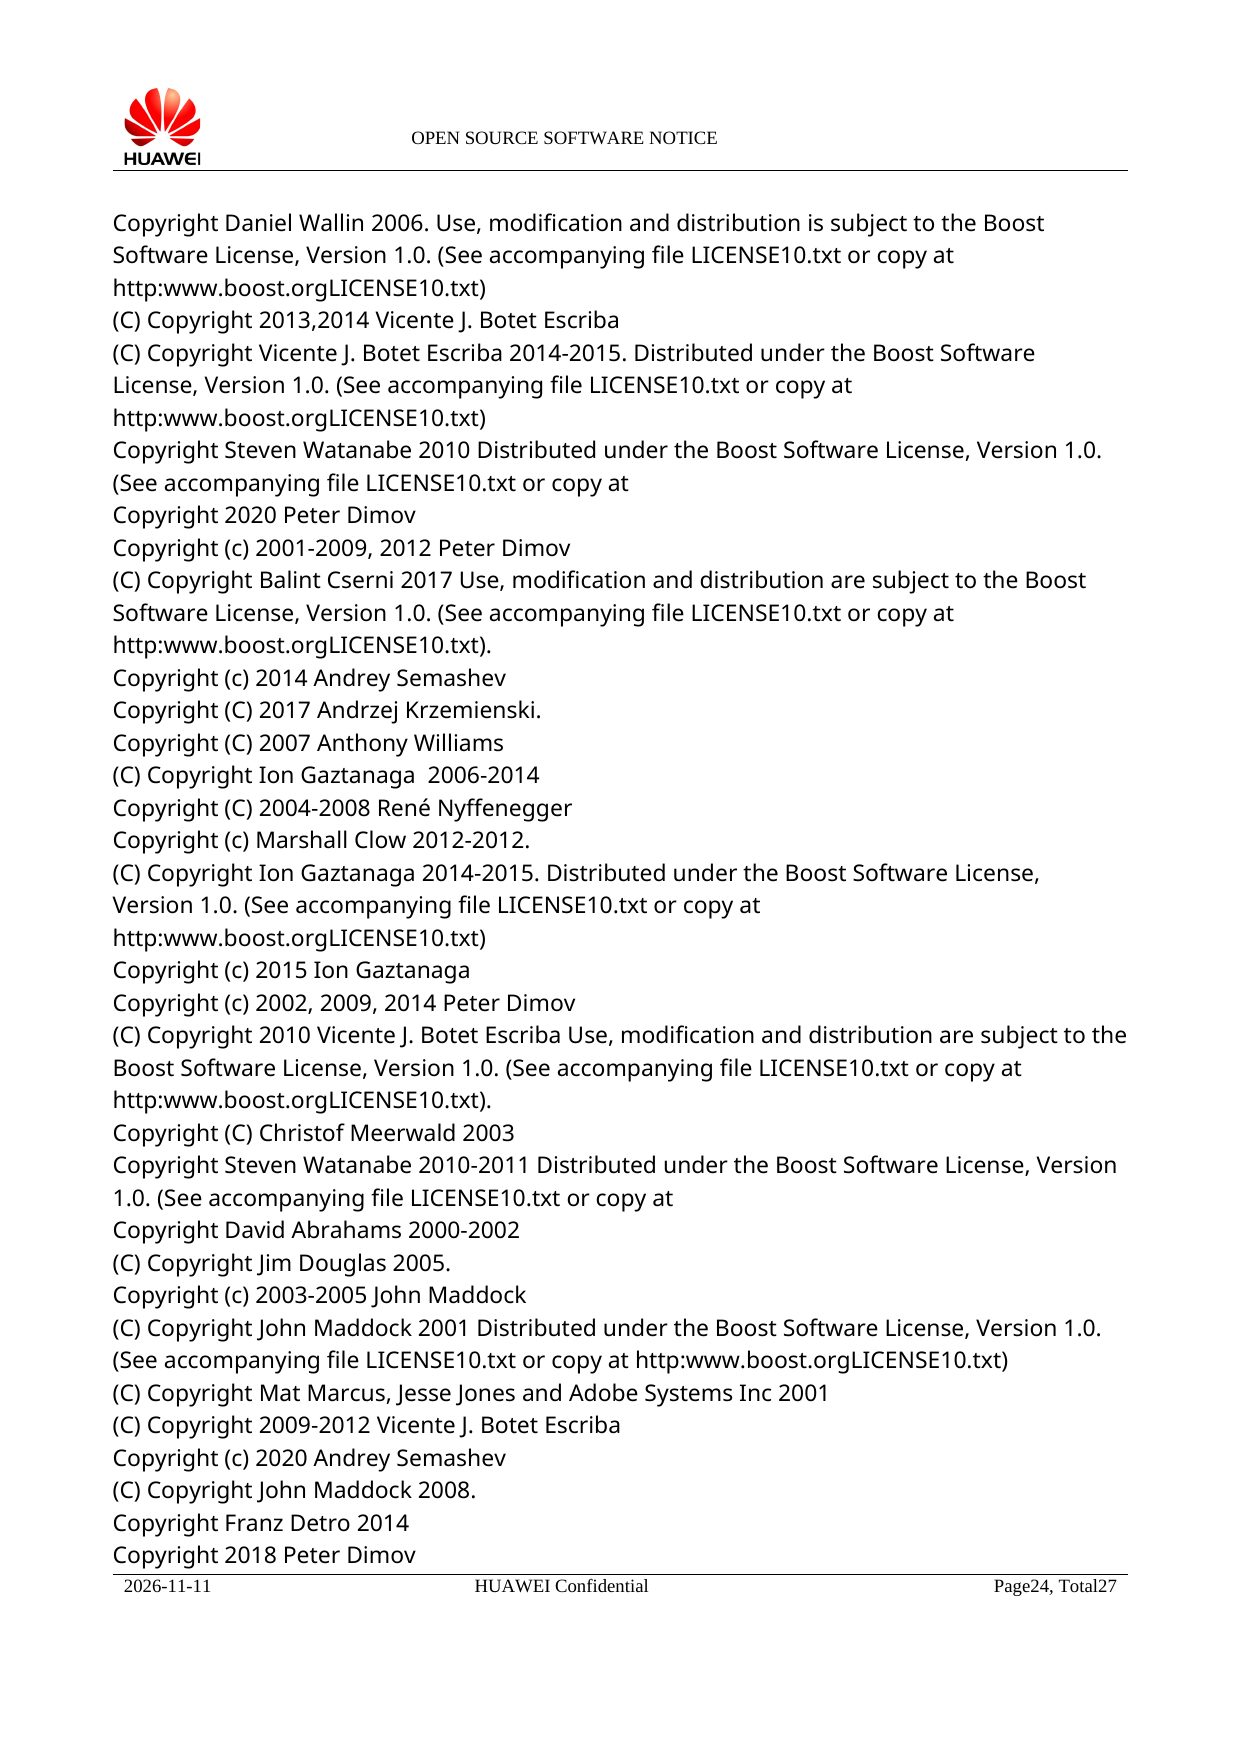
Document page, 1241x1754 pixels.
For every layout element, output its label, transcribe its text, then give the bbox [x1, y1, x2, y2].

picture [124, 88, 201, 165]
